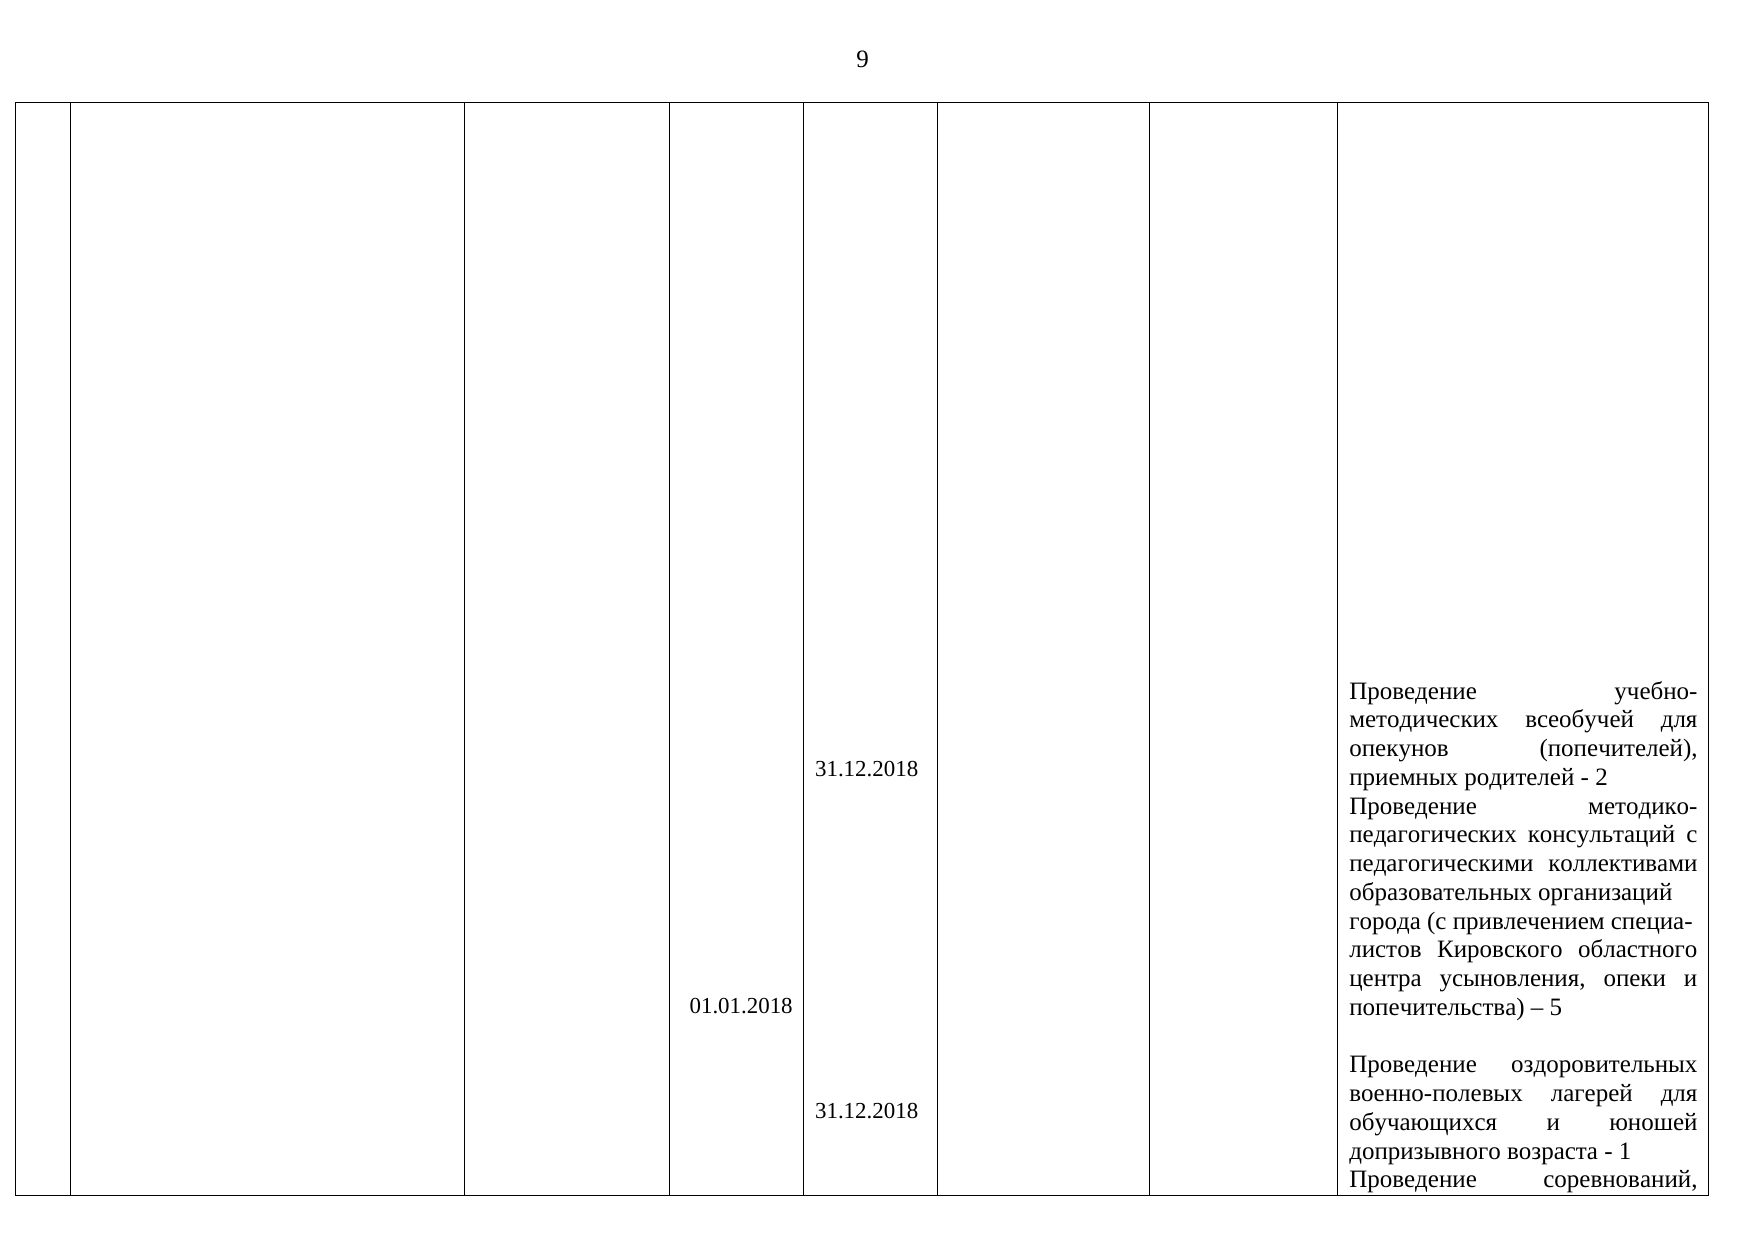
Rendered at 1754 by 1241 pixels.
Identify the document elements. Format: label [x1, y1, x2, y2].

table_cell [1150, 103, 1337, 1195]
table_cell [938, 103, 1149, 1195]
